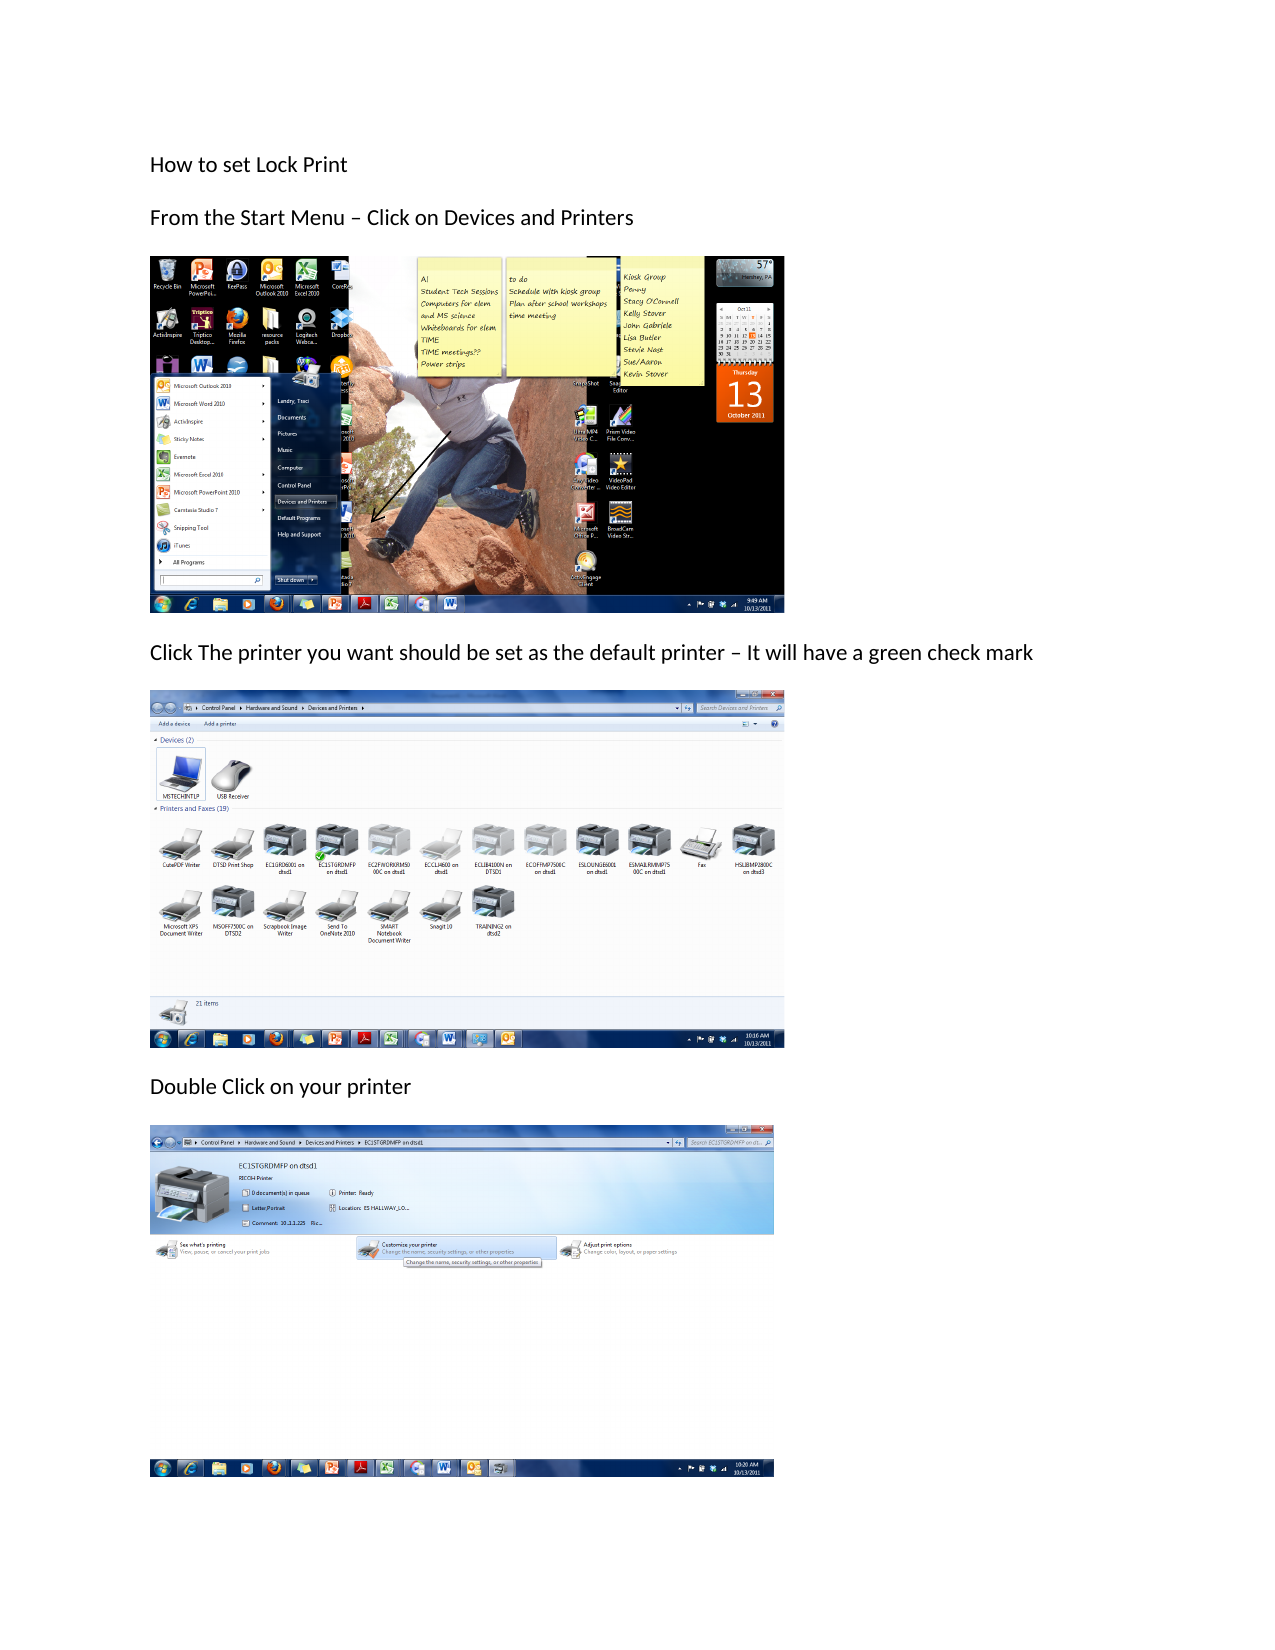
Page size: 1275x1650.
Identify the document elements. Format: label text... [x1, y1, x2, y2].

picture [150, 690, 785, 1048]
text How to set Lock Print [150, 150, 1125, 178]
picture [150, 256, 785, 613]
text Double Click on your printer [150, 1072, 1125, 1100]
text From the Start Menu – Click on Devices and Printers [150, 203, 1125, 231]
picture [150, 1125, 774, 1477]
text Click The printer you want should be set as the default printer – It will have a green check mark [150, 638, 1125, 666]
